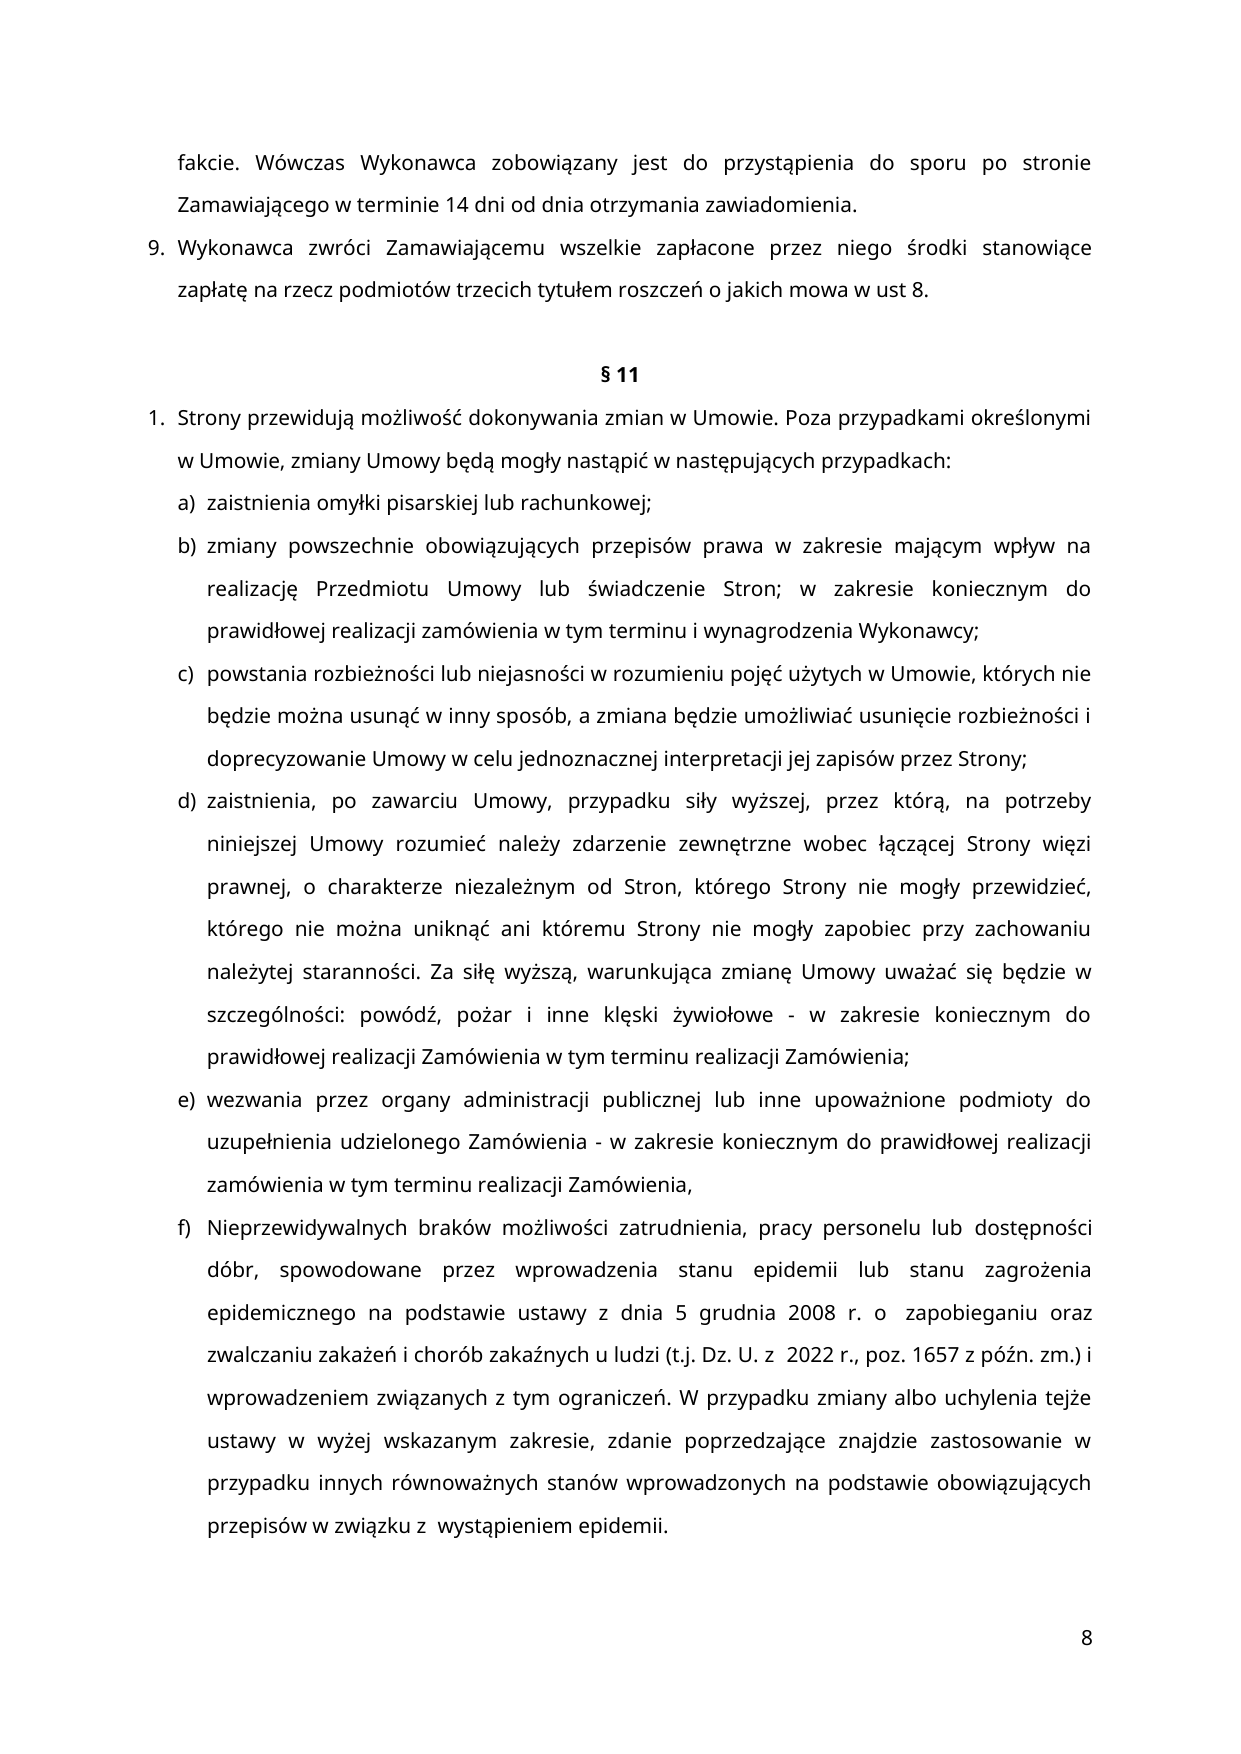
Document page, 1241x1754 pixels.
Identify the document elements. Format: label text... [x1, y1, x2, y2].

list Nieprzewidywalnych braków możliwości zatrudnienia, pracy personelu lub dostępności dóbr, spowodowane przez wprowadzenia stanu epidemii lub stanu zagrożenia epidemicznego na podstawie ustawy z dnia 5 grudnia 2008 r. o zapobieganiu oraz zwalczaniu zakażeń i chorób zakaźnych u ludzi (t.j. Dz. U. z 2022 r., poz. 1657 z późn. zm.) i wprowadzeniem związanych z tym ograniczeń. W przypadku zmiany albo uchylenia tejże ustawy w wyżej wskazanym zakresie, zdanie poprzedzające znajdzie zastosowanie w przypadku innych równoważnych stanów wprowadzonych na podstawie obowiązujących przepisów w związku z wystąpieniem epidemii. [177, 1213, 1093, 1539]
list zmiany powszechnie obowiązujących przepisów prawa w zakresie mającym wpływ na realizację Przedmiotu Umowy lub świadczenie Stron; w zakresie koniecznym do prawidłowej realizacji zamówienia w tym terminu i wynagrodzenia Wykonawcy; [177, 531, 1093, 645]
list Wykonawca zwróci Zamawiającemu wszelkie zapłacone przez niego środki stanowiące zapłatę na rzecz podmiotów trzecich tytułem roszczeń o jakich mowa w ust 8. [148, 233, 1093, 304]
list zaistnienia omyłki pisarskiej lub rachunkowej; [177, 488, 1093, 517]
list 1. Strony przewidują możliwość dokonywania zmian w Umowie. Poza przypadkami określonymi w Umowie, zmiany Umowy będą mogły nastąpić w następujących przypadkach: [148, 403, 1093, 474]
list zaistnienia, po zawarciu Umowy, przypadku siły wyższej, przez którą, na potrzeby niniejszej Umowy rozumieć należy zdarzenie zewnętrzne wobec łączącej Strony więzi prawnej, o charakterze niezależnym od Stron, którego Strony nie mogły przewidzieć, którego nie można uniknąć ani któremu Strony nie mogły zapobiec przy zachowaniu należytej staranności. Za siłę wyższą, warunkująca zmianę Umowy uważać się będzie w szczególności: powódź, pożar i inne klęski żywiołowe - w zakresie koniecznym do prawidłowej realizacji Zamówienia w tym terminu realizacji Zamówienia; [177, 787, 1093, 1071]
list wezwania przez organy administracji publicznej lub inne upoważnione podmioty do uzupełnienia udzielonego Zamówienia - w zakresie koniecznym do prawidłowej realizacji zamówienia w tym terminu realizacji Zamówienia, [177, 1085, 1093, 1198]
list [148, 148, 1093, 219]
list powstania rozbieżności lub niejasności w rozumieniu pojęć użytych w Umowie, których nie będzie można usunąć w inny sposób, a zmiana będzie umożliwiać usunięcie rozbieżności i doprecyzowanie Umowy w celu jednoznacznej interpretacji jej zapisów przez Strony; [177, 659, 1093, 772]
text § 11 [148, 361, 1093, 389]
